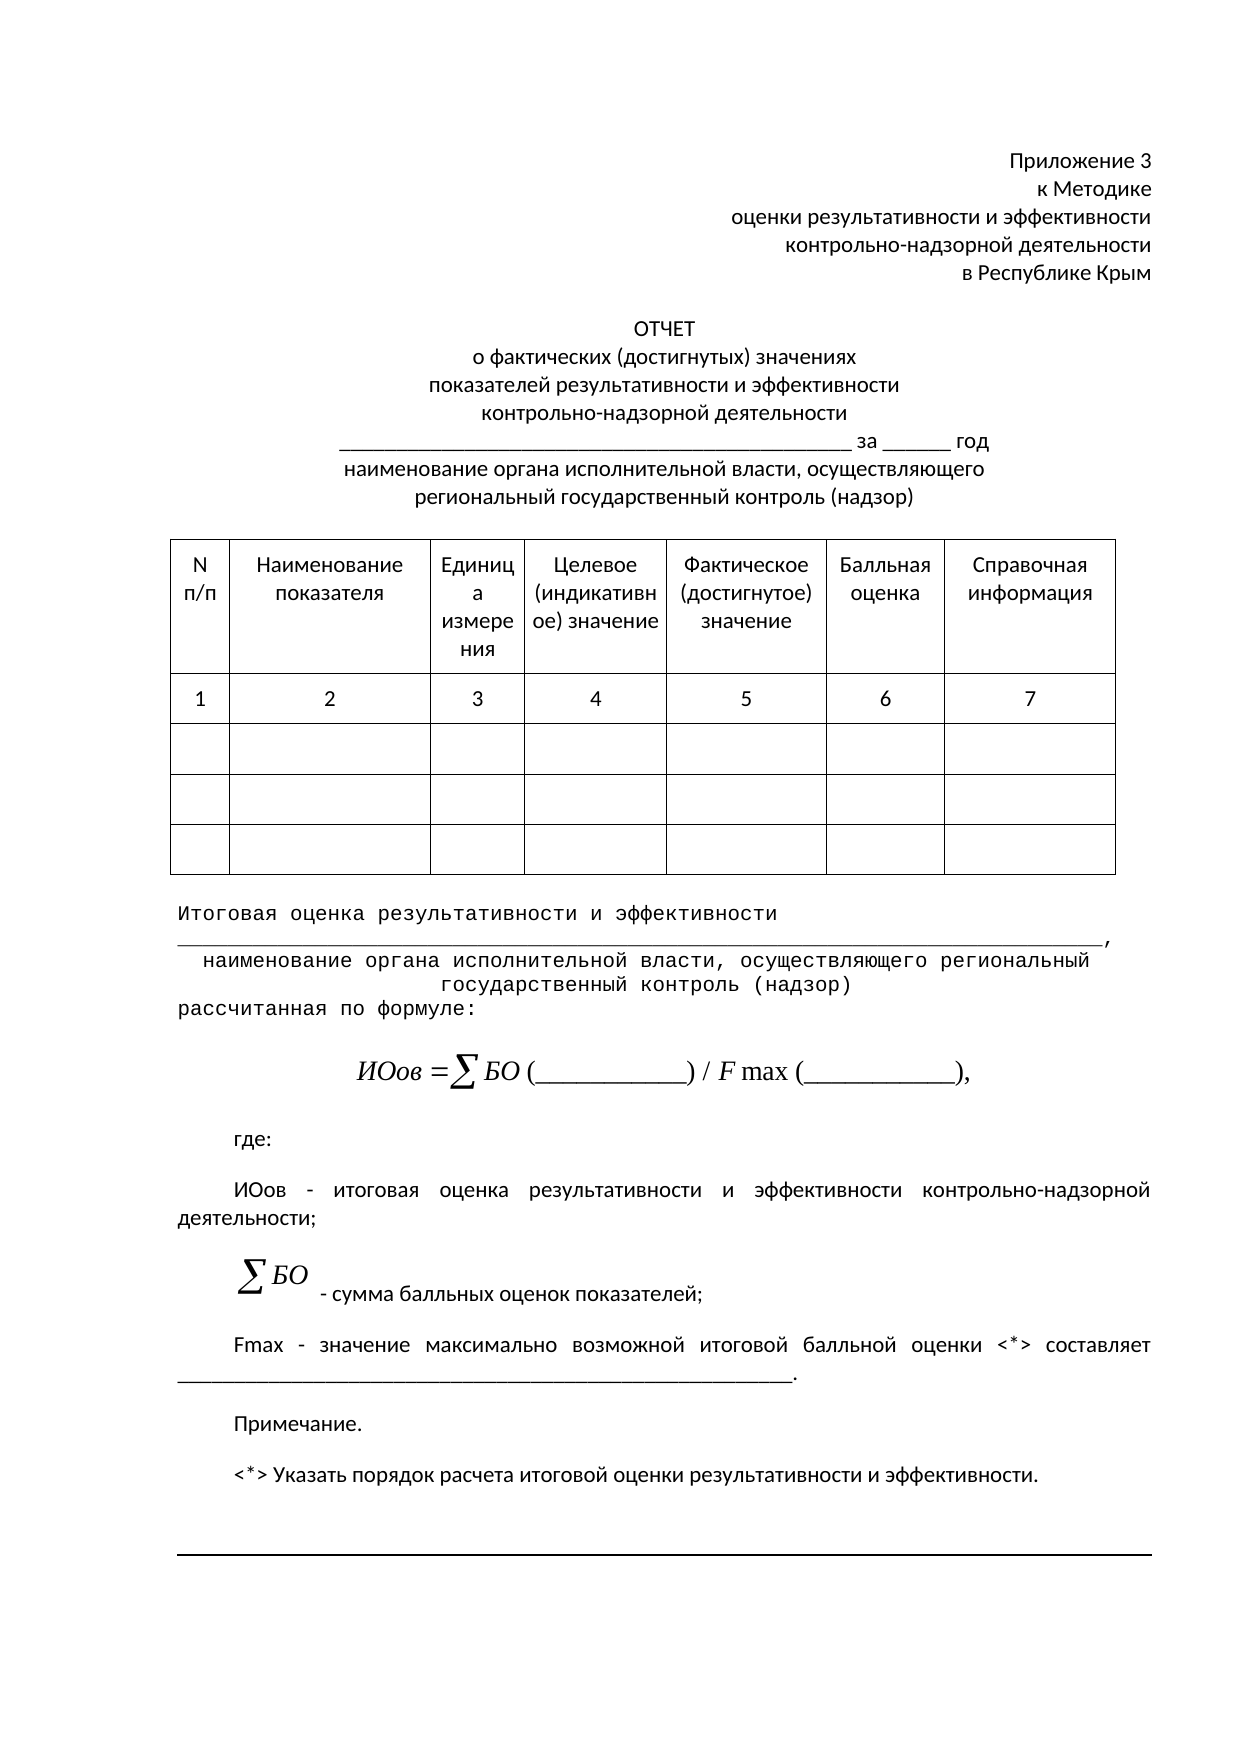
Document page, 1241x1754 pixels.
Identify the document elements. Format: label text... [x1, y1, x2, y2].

table_header Справочная информация [945, 540, 1115, 673]
table_cell [431, 825, 524, 874]
table_cell [171, 825, 229, 874]
text контрольно-надзорной деятельности [177, 230, 1152, 258]
text Примечание. [177, 1409, 1152, 1437]
table_cell 1 [171, 674, 229, 723]
text ОТЧЕТ [177, 314, 1152, 342]
table_cell [431, 724, 524, 773]
table_cell [945, 825, 1115, 874]
table_cell [525, 724, 666, 773]
table_header N п/п [171, 540, 229, 673]
text Приложение 3 [177, 146, 1152, 174]
table_header Наименование показателя [230, 540, 430, 673]
text государственный контроль (надзор) [177, 974, 1152, 998]
text рассчитанная по формуле: [177, 998, 1152, 1021]
table_cell [667, 825, 826, 874]
table_header Фактическое (достигнутое) значение [667, 540, 826, 673]
table_cell [525, 825, 666, 874]
text к Методике [177, 174, 1152, 202]
table_cell [171, 775, 229, 824]
table_cell [525, 775, 666, 824]
text региональный государственный контроль (надзор) [177, 482, 1152, 510]
text <*> Указать порядок расчета итоговой оценки результативности и эффективности. [177, 1460, 1152, 1488]
text Fmax - значение максимально возможной итоговой балльной оценки <*> составляет ______________________________________________________. [177, 1330, 1152, 1386]
text в Республике Крым [177, 258, 1152, 286]
table_cell 5 [667, 674, 826, 723]
table_cell [667, 775, 826, 824]
text наименование органа исполнительной власти, осуществляющего региональный [177, 950, 1152, 974]
table_cell [827, 825, 944, 874]
text ИОов - итоговая оценка результативности и эффективности контрольно-надзорной деятельности; [177, 1175, 1152, 1231]
table_cell 7 [945, 674, 1115, 723]
text где: [177, 1124, 1152, 1152]
text - сумма балльных оценок показателей; [177, 1254, 1152, 1307]
table_cell [230, 775, 430, 824]
table_cell [171, 724, 229, 773]
table_cell 2 [230, 674, 430, 723]
text _____________________________________________ за ______ год [177, 426, 1152, 454]
table_cell [431, 775, 524, 824]
text наименование органа исполнительной власти, осуществляющего [177, 454, 1152, 482]
table_header Целевое (индикативное) значение [525, 540, 666, 673]
table_cell [667, 724, 826, 773]
table_cell [827, 775, 944, 824]
text Итоговая оценка результативности и эффективности [177, 903, 1152, 927]
table_cell [827, 724, 944, 773]
table_cell [230, 724, 430, 773]
table_cell 3 [431, 674, 524, 723]
text контрольно-надзорной деятельности [177, 398, 1152, 426]
table_cell [945, 724, 1115, 773]
table_header Балльная оценка [827, 540, 944, 673]
text __________________________________________________________________________, [177, 927, 1152, 950]
text оценки результативности и эффективности [177, 202, 1152, 230]
text о фактических (достигнутых) значениях [177, 342, 1152, 370]
table_header Единица измерения [431, 540, 524, 673]
text показателей результативности и эффективности [177, 370, 1152, 398]
table_cell 4 [525, 674, 666, 723]
table_cell [945, 775, 1115, 824]
table_cell [230, 825, 430, 874]
table_cell 6 [827, 674, 944, 723]
